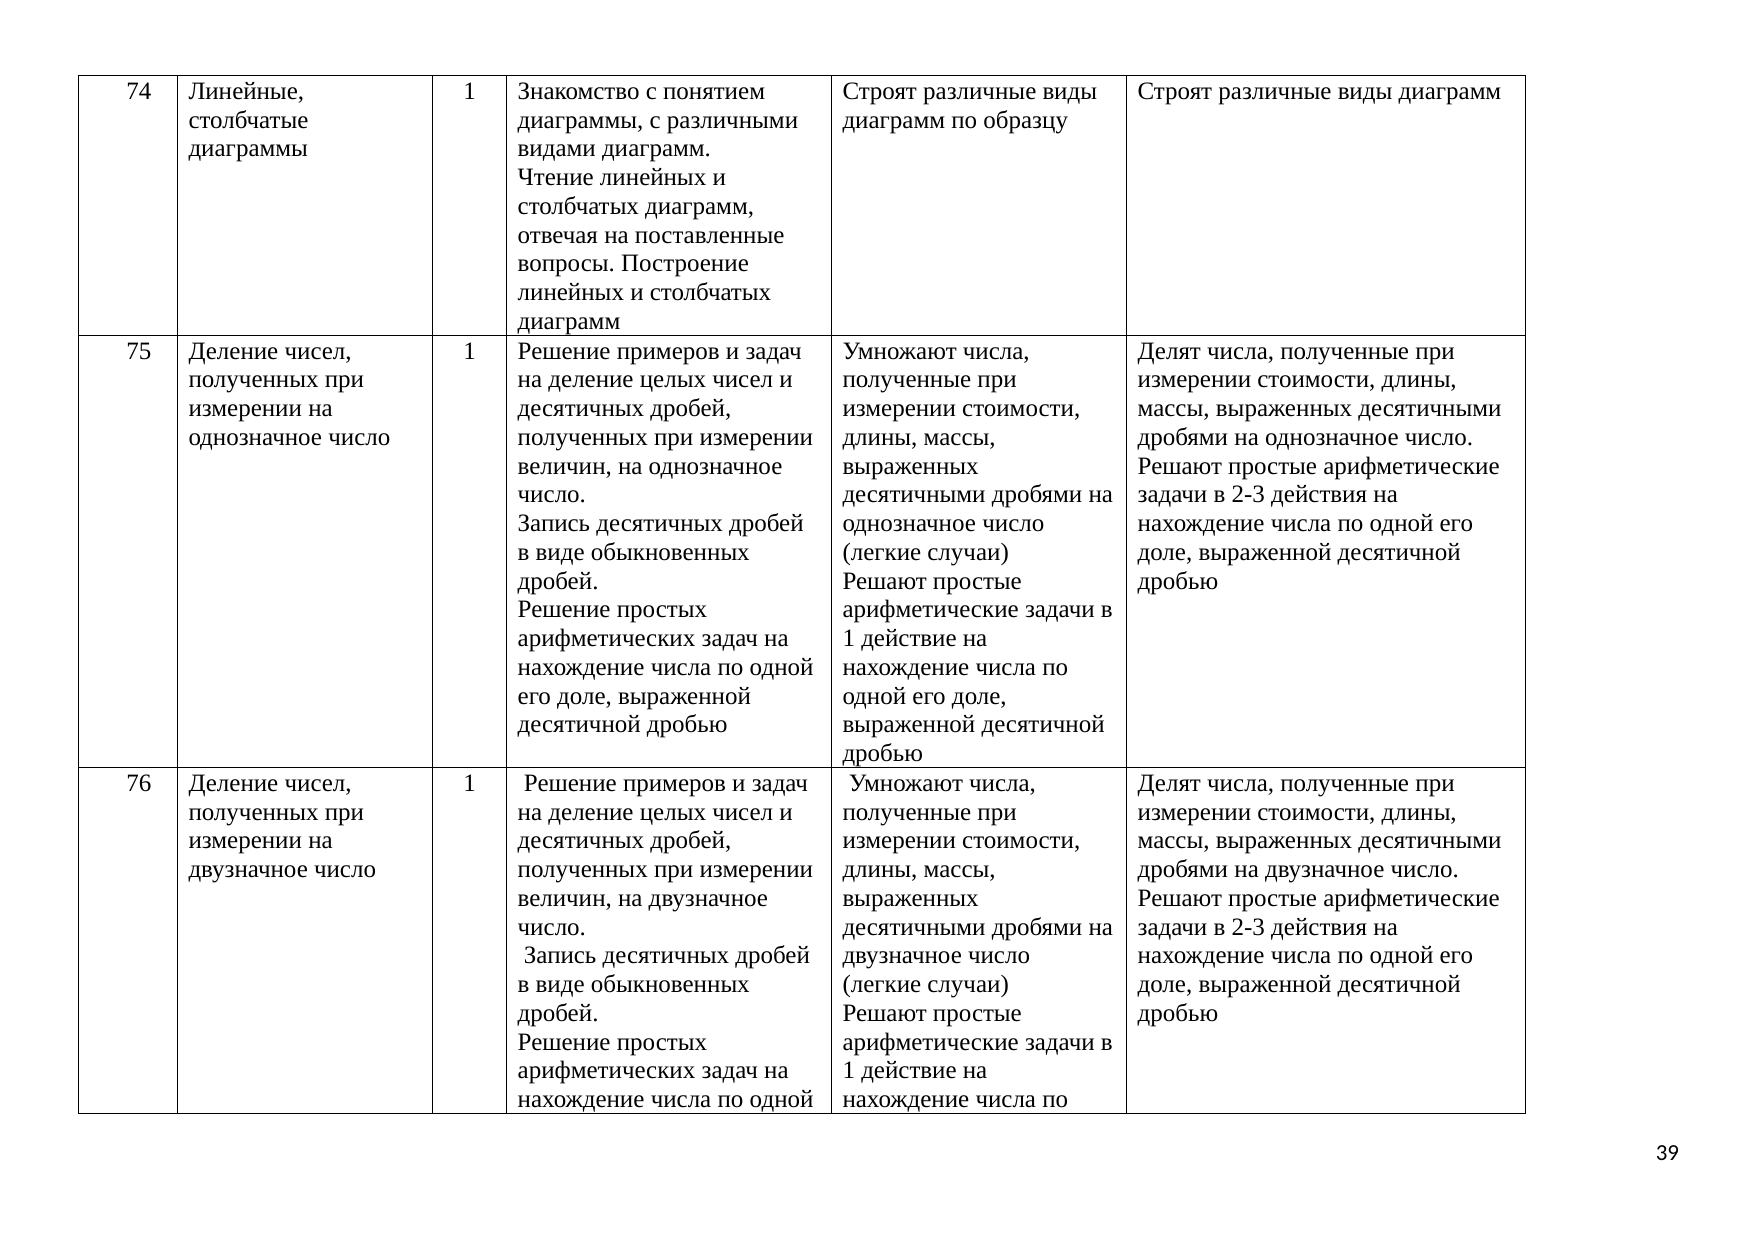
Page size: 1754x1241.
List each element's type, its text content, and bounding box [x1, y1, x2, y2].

table_cell 1 [433, 76, 506, 335]
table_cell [832, 768, 1126, 1113]
table_cell 75 [79, 336, 177, 767]
table_cell Делят числа, полученные при измерении стоимости, длины, массы, выраженных десятичными дробями на однозначное число. Решают простые арифметические задачи в 2-3 действия на нахождение числа по одной его доле, выраженной десятичной дробью [1127, 336, 1525, 767]
table_cell 1 [433, 336, 506, 767]
table_cell Умножают числа, полученные при измерении стоимости, длины, массы, выраженных десятичными дробями на однозначное число (легкие случаи) Решают простые арифметические задачи в 1 действие на нахождение числа по одной его доле, выраженной десятичной дробью [832, 336, 1126, 767]
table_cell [178, 768, 432, 1113]
table_cell 76 [79, 768, 177, 1113]
table_cell Линейные, столбчатые диаграммы [178, 76, 432, 335]
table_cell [1127, 768, 1525, 1113]
table_cell Решение примеров и задач на деление целых чисел и десятичных дробей, полученных при измерении величин, на однозначное число. Запись десятичных дробей в виде обыкновенных дробей. Решение простых арифметических задач на нахождение числа по одной его доле, выраженной десятичной дробью [507, 336, 831, 767]
table_cell Строят различные виды диаграмм [1127, 76, 1525, 335]
table_cell 74 [79, 76, 177, 335]
table_cell Строят различные виды диаграмм по образцу [832, 76, 1126, 335]
table_cell Знакомство с понятием диаграммы, с различными видами диаграмм. Чтение линейных и столбчатых диаграмм, отвечая на поставленные вопросы. Построение линейных и столбчатых диаграмм [507, 76, 831, 335]
table_cell 1 [433, 768, 506, 1113]
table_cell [507, 768, 831, 1113]
table_cell Деление чисел, полученных при измерении на однозначное число [178, 336, 432, 767]
